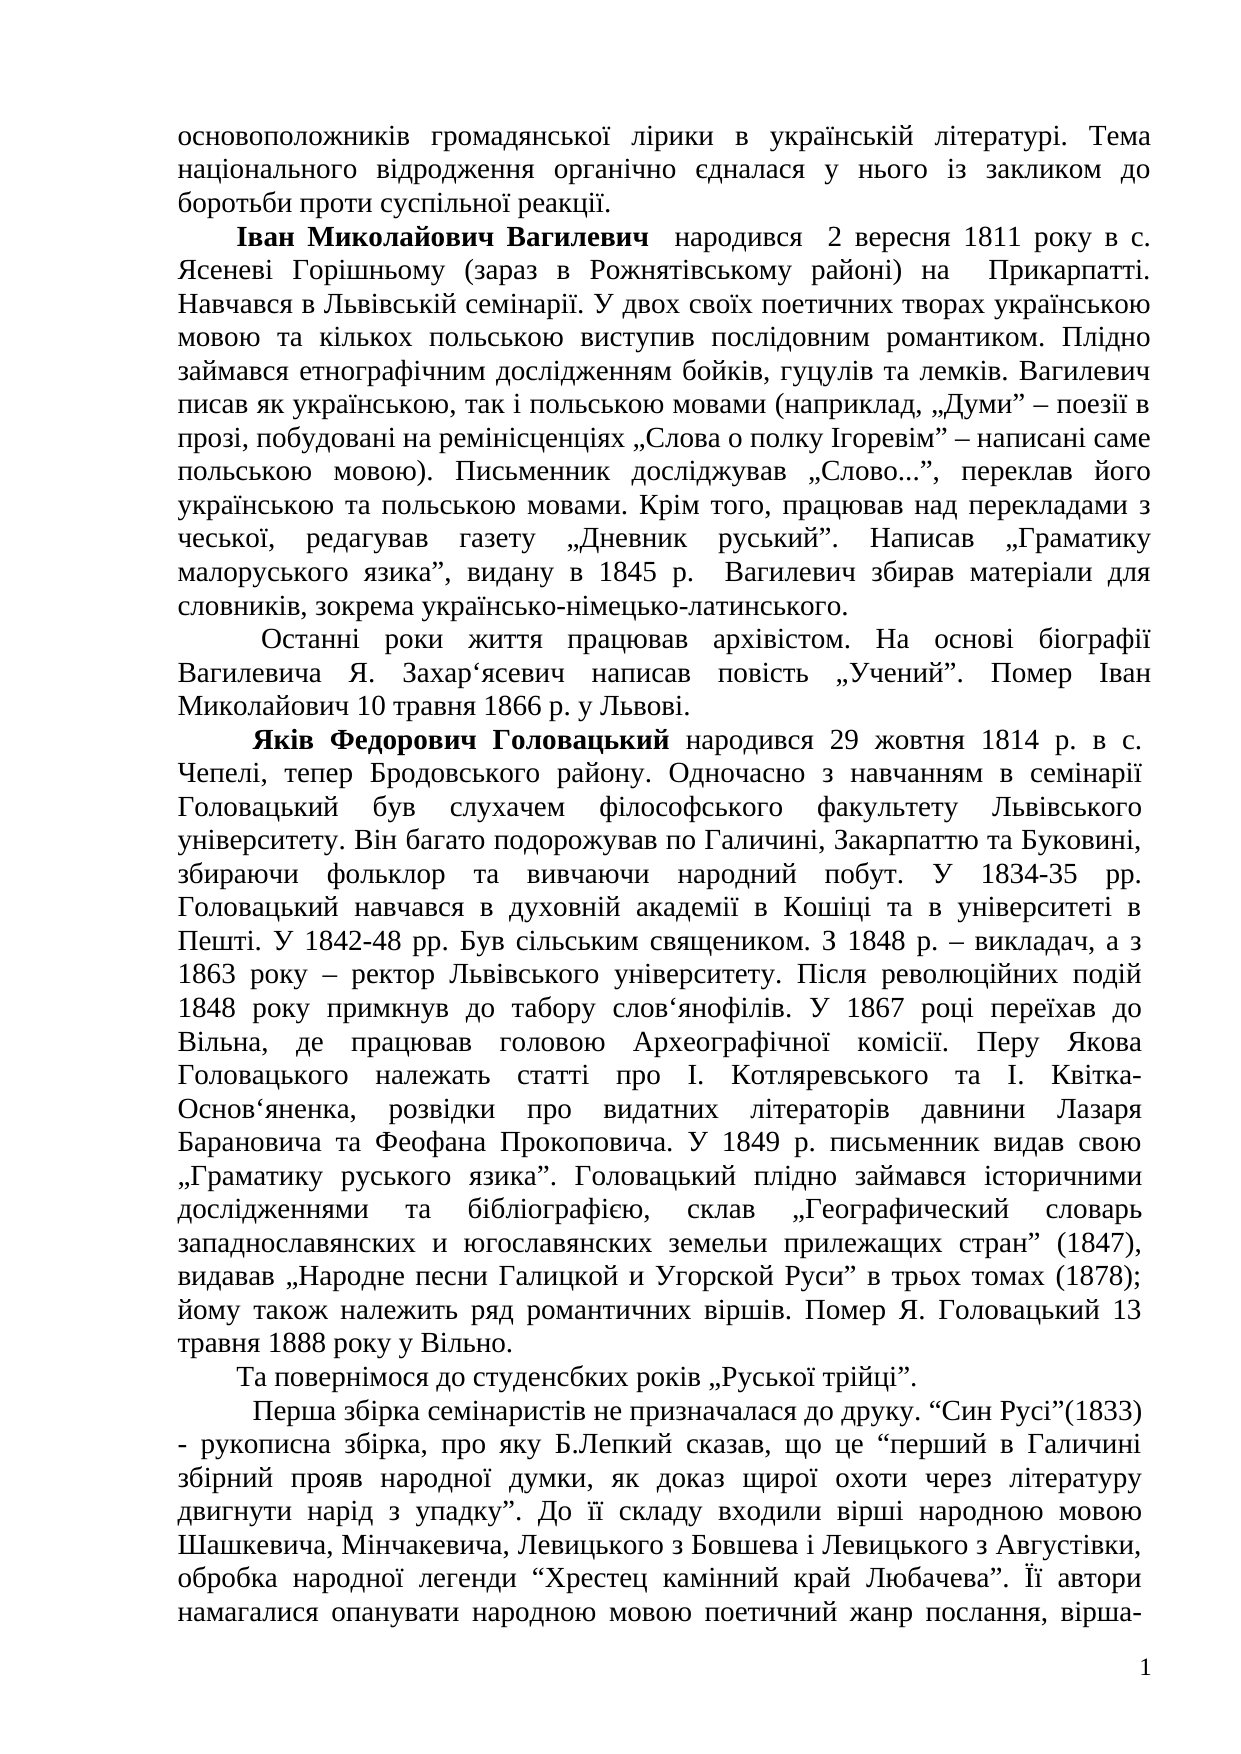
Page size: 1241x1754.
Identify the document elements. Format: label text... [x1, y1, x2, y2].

text Останні роки життя працював архівістом. На основі біографії Вагилевича Я. Захар‘ясевич написав повість „Учений”. Помер Іван Миколайович 10 травня 1866 р. у Львові. [177, 621, 1152, 722]
text Та повернімося до студенсбких років „Руської трійці”. [177, 1359, 1152, 1393]
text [177, 1393, 1143, 1627]
text Іван Миколайович Вагилевич народився 2 вересня 1811 року в с. Ясеневі Горішньому (зараз в Рожнятівському районі) на Прикарпатті. Навчався в Львівській семінарії. У двох своїх поетичних творах українською мовою та кількох польською виступив послідовним романтиком. Плідно займався етнографічним дослідженням бойків, гуцулів та лемків. Вагилевич писав як українською, так і польською мовами (наприклад, „Думи” – поезії в прозі, побудовані на ремінісценціях „Слова о полку Ігоревім” – написані саме польською мовою). Письменник досліджував „Слово...”, переклав його українською та польською мовами. Крім того, працював над перекладами з чеської, редагував газету „Дневник руський”. Написав „Граматику малоруського язика”, видану в 1845 р. Вагилевич збирав матеріали для словників, зокрема українсько-німецько-латинського. [177, 219, 1152, 621]
text Яків Федорович Головацький народився 29 жовтня 1814 р. в с. Чепелі, тепер Бродовського району. Одночасно з навчанням в семінарії Головацький був слухачем філософського факультету Львівського університету. Він багато подорожував по Галичині, Закарпаттю та Буковині, збираючи фольклор та вивчаючи народний побут. У 1834-35 рр. Головацький навчався в духовній академії в Кошіці та в університеті в Пешті. У 1842-48 рр. Був сільським священиком. З 1848 р. – викладач, а з 1863 року – ректор Львівського університету. Після революційних подій 1848 року примкнув до табору слов‘янофілів. У 1867 році переїхав до Вільна, де працював головою Археографічної комісії. Перу Якова Головацького належать статті про І. Котляревського та І. Квітка-Основ‘яненка, розвідки про видатних літераторів давнини Лазаря Барановича та Феофана Прокоповича. У 1849 р. письменник видав свою „Граматику руського язика”. Головацький плідно займався історичними дослідженнями та бібліографією, склав „Географический словарь западнославянских и югославянских земельи прилежащих стран” (1847), видавав „Народне песни Галицкой и Угорской Руси” в трьох томах (1878); йому також належить ряд романтичних віршів. Помер Я. Головацький 13 травня 1888 року у Вільно. [177, 722, 1143, 1359]
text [177, 118, 1152, 219]
